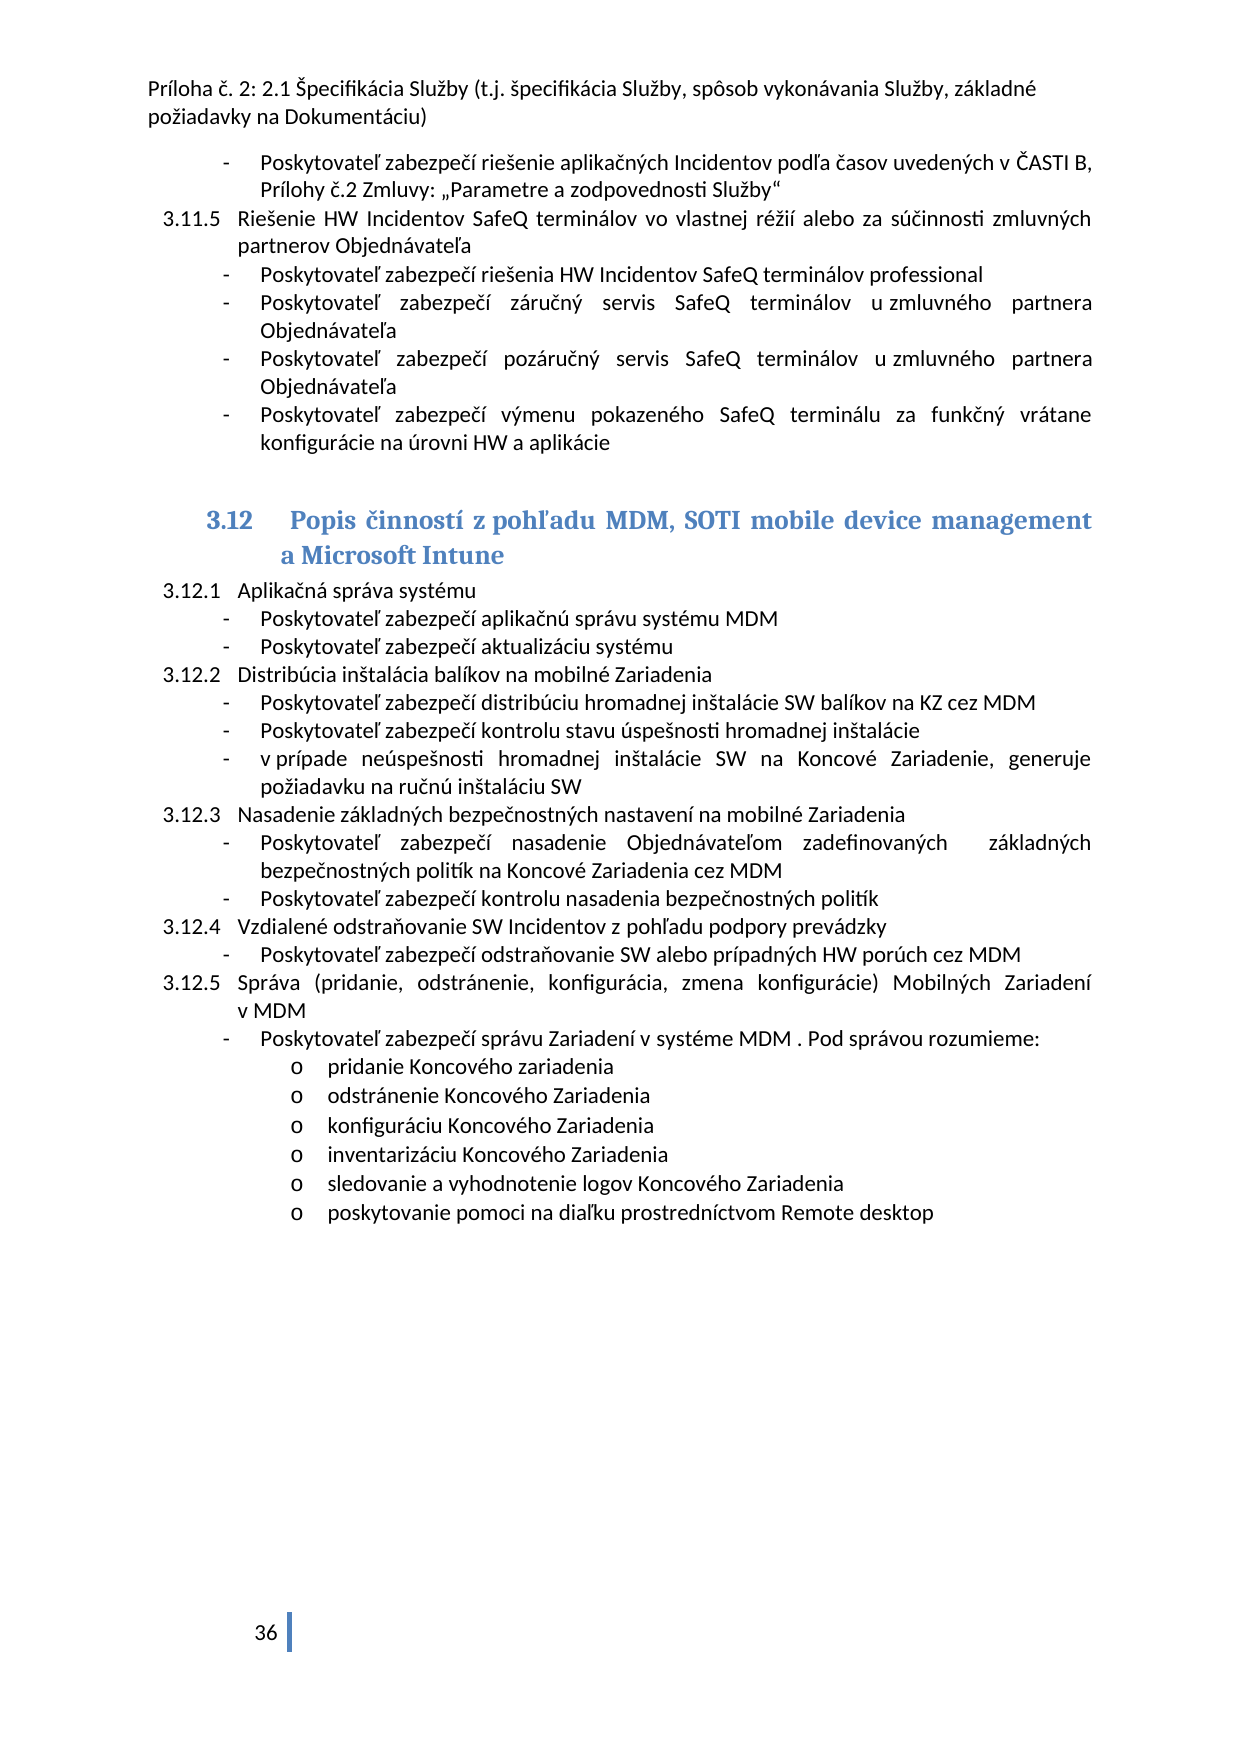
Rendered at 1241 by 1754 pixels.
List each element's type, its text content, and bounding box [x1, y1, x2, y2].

list Poskytovateľ zabezpečí riešenie aplikačných Incidentov podľa časov uvedených v ČASTI B, Prílohy č.2 Zmluvy: „Parametre a zodpovednosti Služby“ [223, 148, 1093, 204]
list sledovanie a vyhodnotenie logov Koncového Zariadenia [290, 1169, 1093, 1198]
list pridanie Koncového zariadenia [290, 1052, 1093, 1082]
list Poskytovateľ zabezpečí záručný servis SafeQ terminálov u zmluvného partnera Objednávateľa [223, 288, 1093, 344]
list Poskytovateľ zabezpečí aplikačnú správu systému MDM [223, 604, 1093, 632]
text Vzdialené odstraňovanie SW Incidentov z pohľadu podpory prevádzky [162, 912, 1093, 940]
list Poskytovateľ zabezpečí odstraňovanie SW alebo prípadných HW porúch cez MDM [223, 940, 1093, 968]
list Poskytovateľ zabezpečí kontrolu stavu úspešnosti hromadnej inštalácie [223, 716, 1093, 744]
list Poskytovateľ zabezpečí riešenia HW Incidentov SafeQ terminálov professional [223, 260, 1093, 288]
text Nasadenie základných bezpečnostných nastavení na mobilné Zariadenia [162, 800, 1093, 828]
list Poskytovateľ zabezpečí výmenu pokazeného SafeQ terminálu za funkčný vrátane konfigurácie na úrovni HW a aplikácie [223, 400, 1093, 456]
list Poskytovateľ zabezpečí distribúciu hromadnej inštalácie SW balíkov na KZ cez MDM [223, 688, 1093, 716]
list inventarizáciu Koncového Zariadenia [290, 1140, 1093, 1169]
subtitle Popis činností z pohľadu MDM, SOTI mobile device management a Microsoft Intune [207, 505, 1093, 572]
list Poskytovateľ zabezpečí aktualizáciu systému [223, 632, 1093, 660]
text Riešenie HW Incidentov SafeQ terminálov vo vlastnej réžií alebo za súčinnosti zmluvných partnerov Objednávateľa [162, 204, 1093, 260]
list poskytovanie pomoci na diaľku prostredníctvom Remote desktop [290, 1198, 1093, 1227]
text Distribúcia inštalácia balíkov na mobilné Zariadenia [162, 660, 1093, 688]
list odstránenie Koncového Zariadenia [290, 1082, 1093, 1111]
text Správa (pridanie, odstránenie, konfigurácia, zmena konfigurácie) Mobilných Zariadení v MDM [162, 968, 1093, 1024]
text Aplikačná správa systému [162, 576, 1093, 604]
list Poskytovateľ zabezpečí nasadenie Objednávateľom zadefinovaných základných bezpečnostných politík na Koncové Zariadenia cez MDM [223, 828, 1093, 884]
list v prípade neúspešnosti hromadnej inštalácie SW na Koncové Zariadenie, generuje požiadavku na ručnú inštaláciu SW [223, 744, 1093, 800]
list konfiguráciu Koncového Zariadenia [290, 1111, 1093, 1140]
list Poskytovateľ zabezpečí pozáručný servis SafeQ terminálov u zmluvného partnera Objednávateľa [223, 344, 1093, 400]
list Poskytovateľ zabezpečí kontrolu nasadenia bezpečnostných politík [223, 884, 1093, 912]
list Poskytovateľ zabezpečí správu Zariadení v systéme MDM . Pod správou rozumieme: [223, 1024, 1093, 1052]
